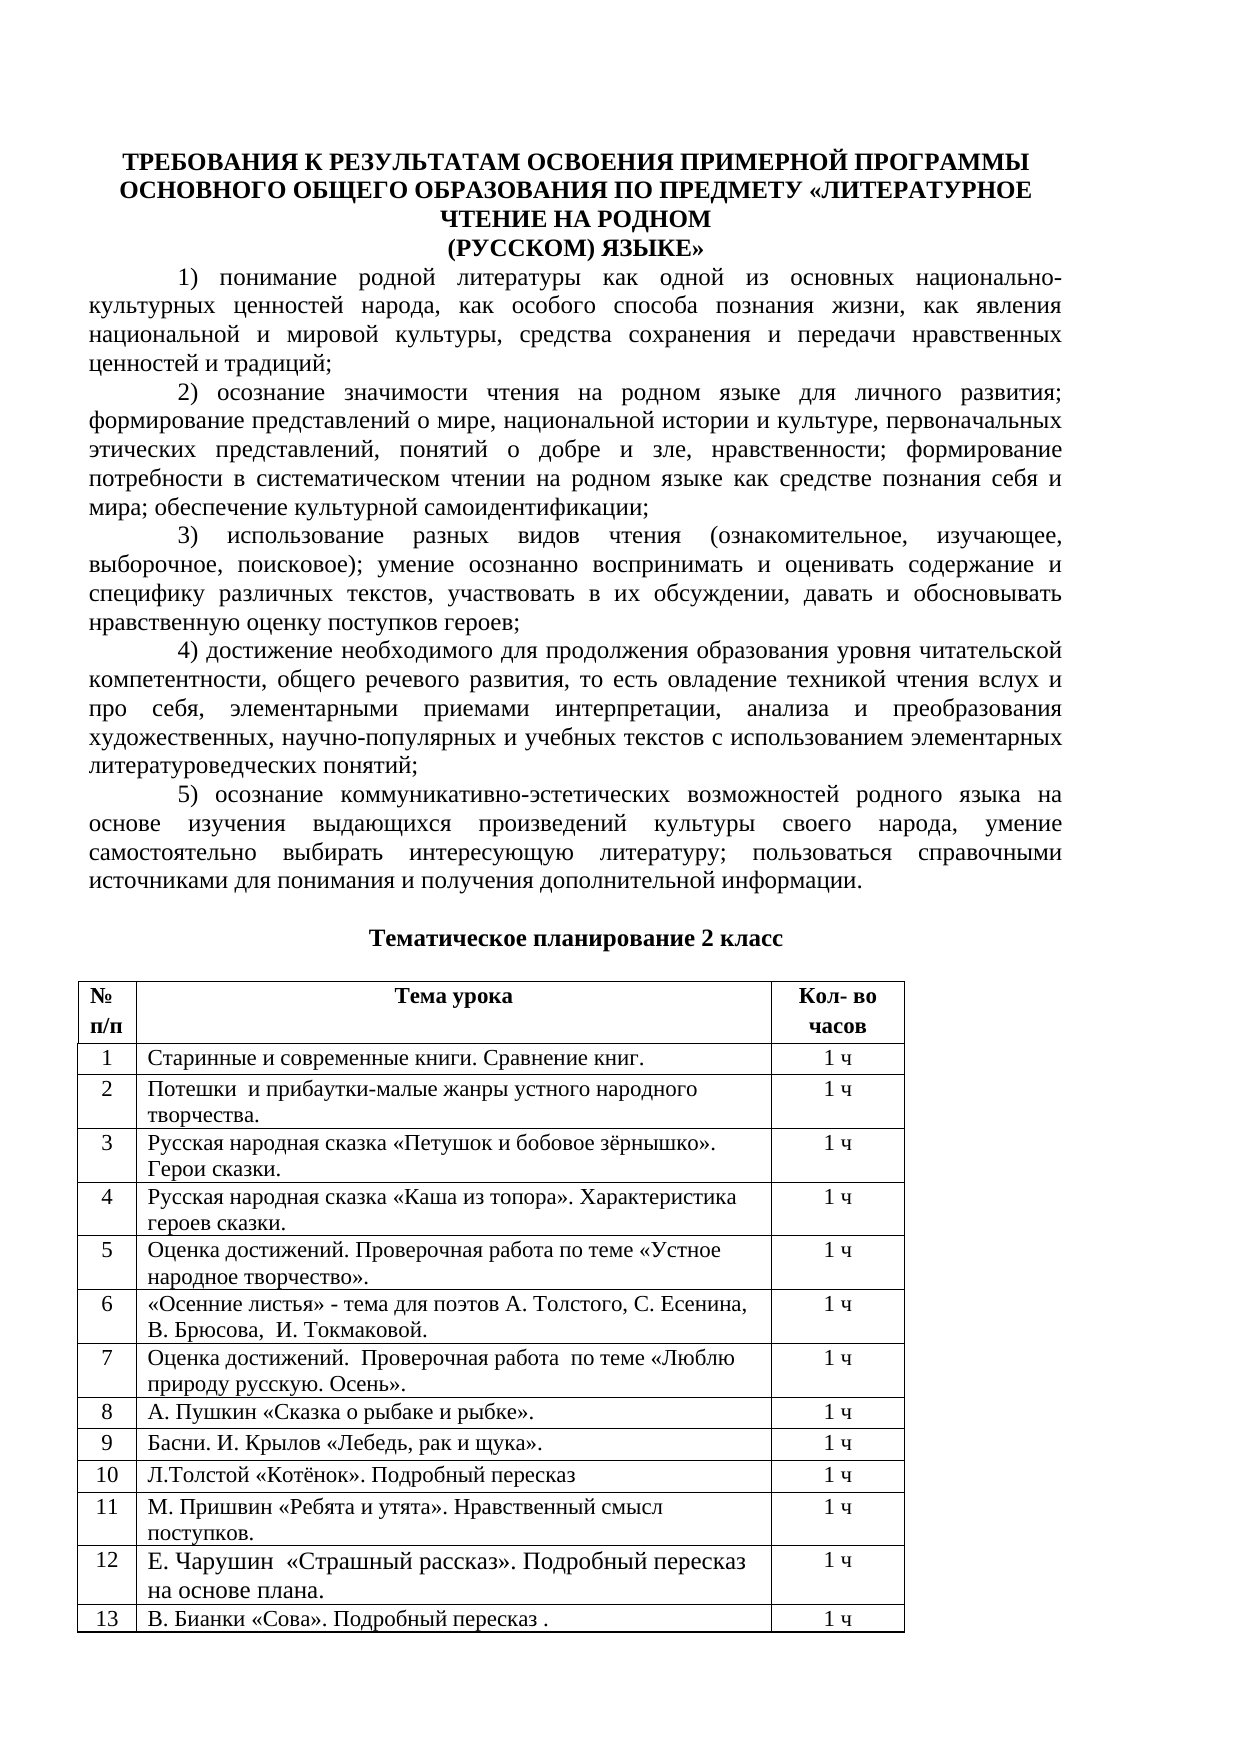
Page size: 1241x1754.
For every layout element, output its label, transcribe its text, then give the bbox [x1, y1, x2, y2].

text 3) использование разных видов чтения (ознакомительное, изучающее, выборочное, поисковое); умение осознанно воспринимать и оценивать содержание и специфику различных текстов, участвовать в их обсуждении, давать и обосновывать нравственную оценку поступков героев; [88, 521, 1063, 636]
table_header № п/п [79, 982, 136, 1042]
table_cell 1 ч [772, 1129, 904, 1182]
table_cell Оценка достижений. Проверочная работа по теме «Устное народное творчество». [137, 1236, 771, 1289]
table_cell 1 ч [772, 1344, 904, 1397]
table_cell 2 [78, 1075, 136, 1128]
table_cell А. Пушкин «Сказка о рыбаке и рыбке». [137, 1398, 771, 1428]
table_cell 1 ч [772, 1236, 904, 1289]
table_cell 5 [78, 1236, 136, 1289]
table_cell Русская народная сказка «Каша из топора». Характеристика героев сказки. [137, 1183, 771, 1235]
text 1) понимание родной литературы как одной из основных национально-культурных ценностей народа, как особого способа познания жизни, как явления национальной и мировой культуры, средства сохранения и передачи нравственных ценностей и традиций; [88, 262, 1063, 377]
table_cell 10 [78, 1461, 136, 1492]
table_cell 1 ч [772, 1044, 904, 1074]
table_cell 9 [78, 1429, 136, 1460]
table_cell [137, 1605, 771, 1631]
text ТРЕБОВАНИЯ К РЕЗУЛЬТАТАМ ОСВОЕНИЯ ПРИМЕРНОЙ ПРОГРАММЫ ОСНОВНОГО ОБЩЕГО ОБРАЗОВАНИЯ ПО ПРЕДМЕТУ «ЛИТЕРАТУРНОЕ ЧТЕНИЕ НА РОДНОМ [88, 147, 1063, 233]
table_cell М. Пришвин «Ребята и утята». Нравственный смысл поступков. [137, 1493, 771, 1545]
table_cell 1 [78, 1044, 136, 1074]
table_cell 1 ч [772, 1290, 904, 1343]
table_cell 1 ч [772, 1398, 904, 1428]
table_cell Л.Толстой «Котёнок». Подробный пересказ [137, 1461, 771, 1492]
text 2) осознание значимости чтения на родном языке для личного развития; формирование представлений о мире, национальной истории и культуре, первоначальных этических представлений, понятий о добре и зле, нравственности; формирование потребности в систематическом чтении на родном языке как средстве познания себя и мира; обеспечение культурной самоидентификации; [88, 377, 1063, 521]
text 4) достижение необходимого для продолжения образования уровня читательской компетентности, общего речевого развития, то есть овладение техникой чтения вслух и про себя, элементарными приемами интерпретации, анализа и преобразования художественных, научно-популярных и учебных текстов с использованием элементарных литературоведческих понятий; [88, 636, 1063, 779]
table_cell 12 [78, 1546, 136, 1604]
table_cell 1 ч [772, 1075, 904, 1128]
table_header Тема урока [137, 982, 771, 1042]
table_cell Старинные и современные книги. Сравнение книг. [137, 1044, 771, 1074]
table_cell 6 [78, 1290, 136, 1343]
table_cell 1 ч [772, 1493, 904, 1545]
table_cell 1 ч [772, 1429, 904, 1460]
table_cell 8 [78, 1398, 136, 1428]
table_cell 1 ч [772, 1461, 904, 1492]
table_cell 4 [78, 1183, 136, 1235]
table_cell Басни. И. Крылов «Лебедь, рак и щука». [137, 1429, 771, 1460]
table_cell Оценка достижений. Проверочная работа по теме «Люблю природу русскую. Осень». [137, 1344, 771, 1397]
table_cell 1 ч [772, 1183, 904, 1235]
table_cell Русская народная сказка «Петушок и бобовое зёрнышко». Герои сказки. [137, 1129, 771, 1182]
table_cell Е. Чарушин «Страшный рассказ». Подробный пересказ на основе плана. [137, 1546, 771, 1604]
table_header Кол- во часов [772, 982, 904, 1042]
text 5) осознание коммуникативно-эстетических возможностей родного языка на основе изучения выдающихся произведений культуры своего народа, умение самостоятельно выбирать интересующую литературу; пользоваться справочными источниками для понимания и получения дополнительной информации. [88, 779, 1063, 894]
table_cell Потешки и прибаутки-малые жанры устного народного творчества. [137, 1075, 771, 1128]
table_cell 7 [78, 1344, 136, 1397]
table_cell 11 [78, 1493, 136, 1545]
text (РУССКОМ) ЯЗЫКЕ» [88, 233, 1063, 262]
text Тематическое планирование 2 класс [88, 923, 1063, 952]
table_cell 1 ч [772, 1605, 904, 1631]
table_cell 3 [78, 1129, 136, 1182]
table_cell 13 [78, 1605, 136, 1631]
table_cell 1 ч [772, 1546, 904, 1604]
table_cell «Осенние листья» - тема для поэтов А. Толстого, С. Есенина, В. Брюсова, И. Токмаковой. [137, 1290, 771, 1343]
